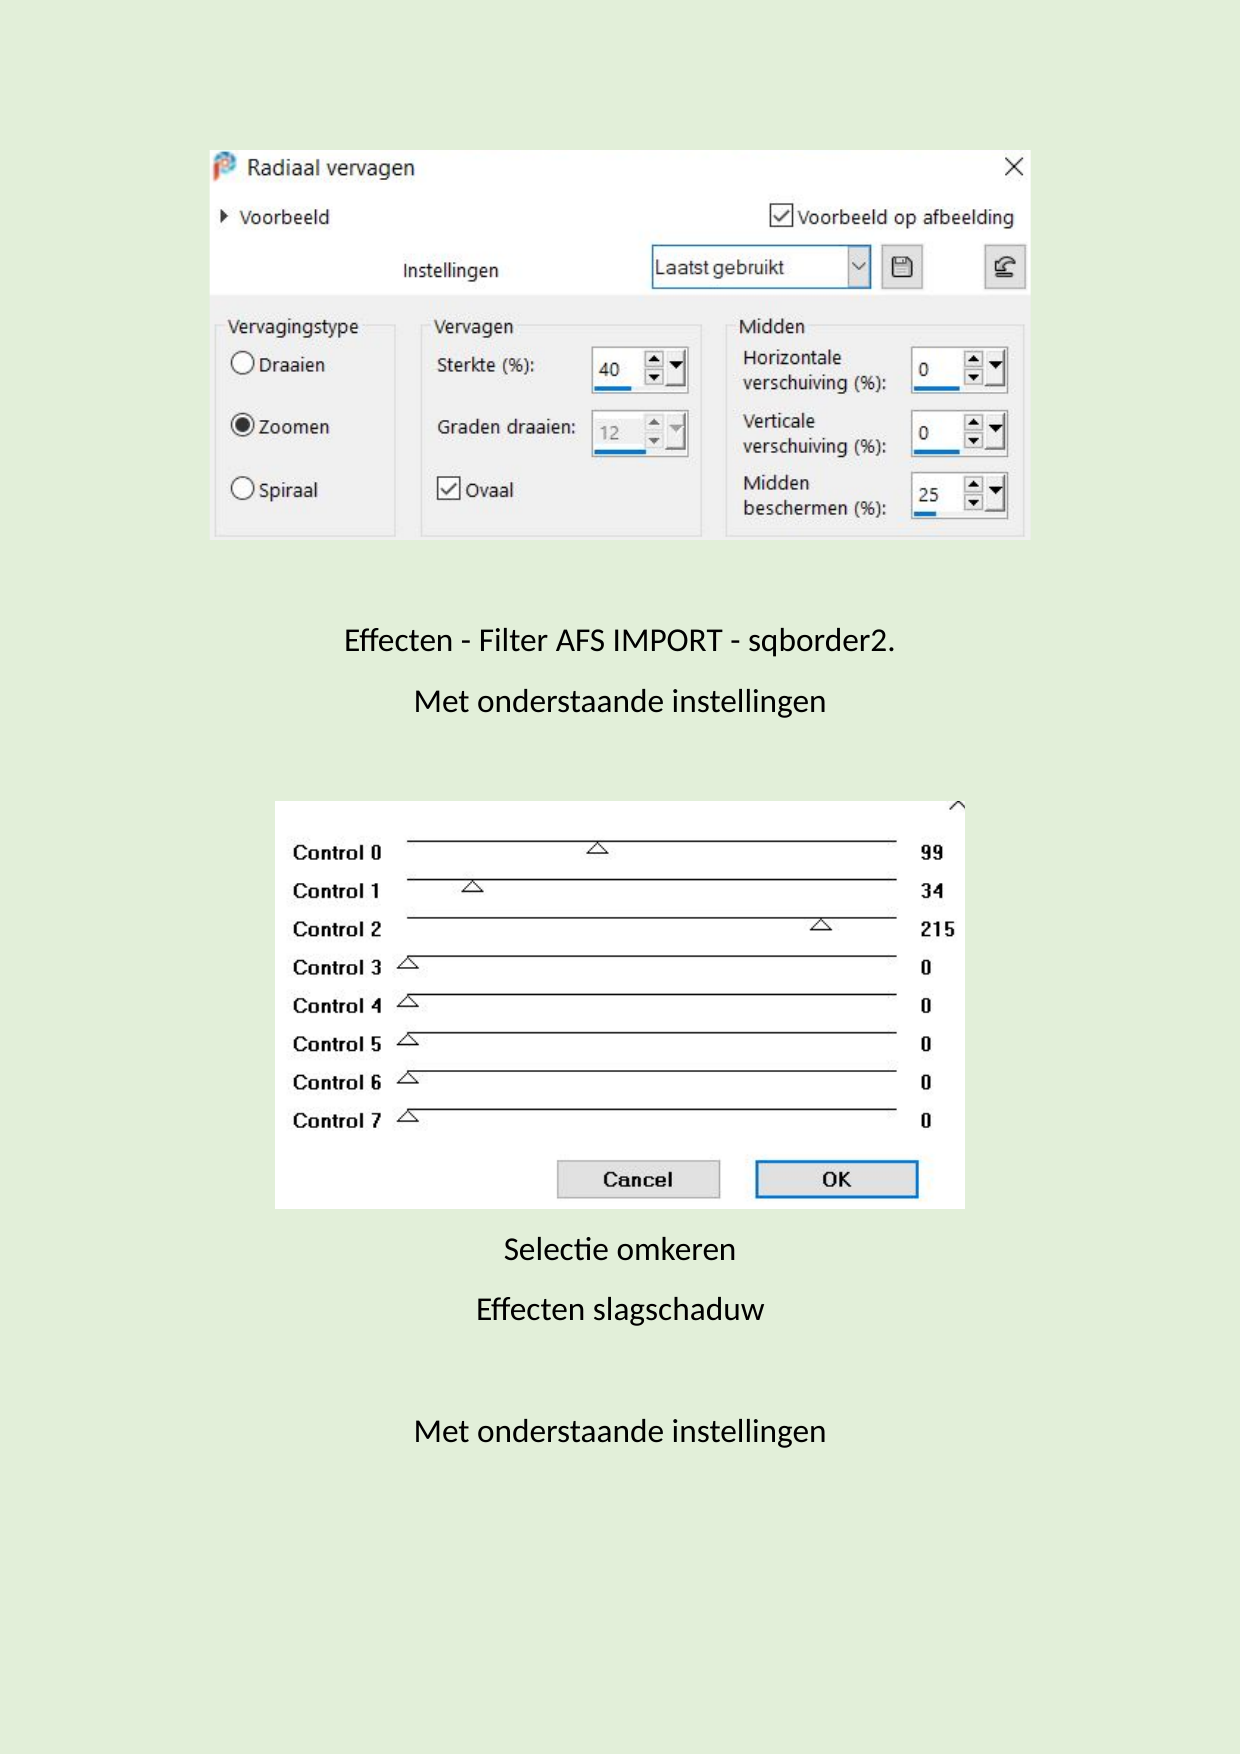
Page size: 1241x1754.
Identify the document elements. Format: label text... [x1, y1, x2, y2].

text Effecten - Filter AFS IMPORT - sqborder2. [150, 619, 1090, 660]
text Selectie omkeren [150, 1228, 1090, 1268]
text Met onderstaande instellingen [150, 680, 1090, 721]
text Met onderstaande instellingen [150, 1409, 1090, 1450]
text Effecten slagschaduw [150, 1288, 1090, 1329]
